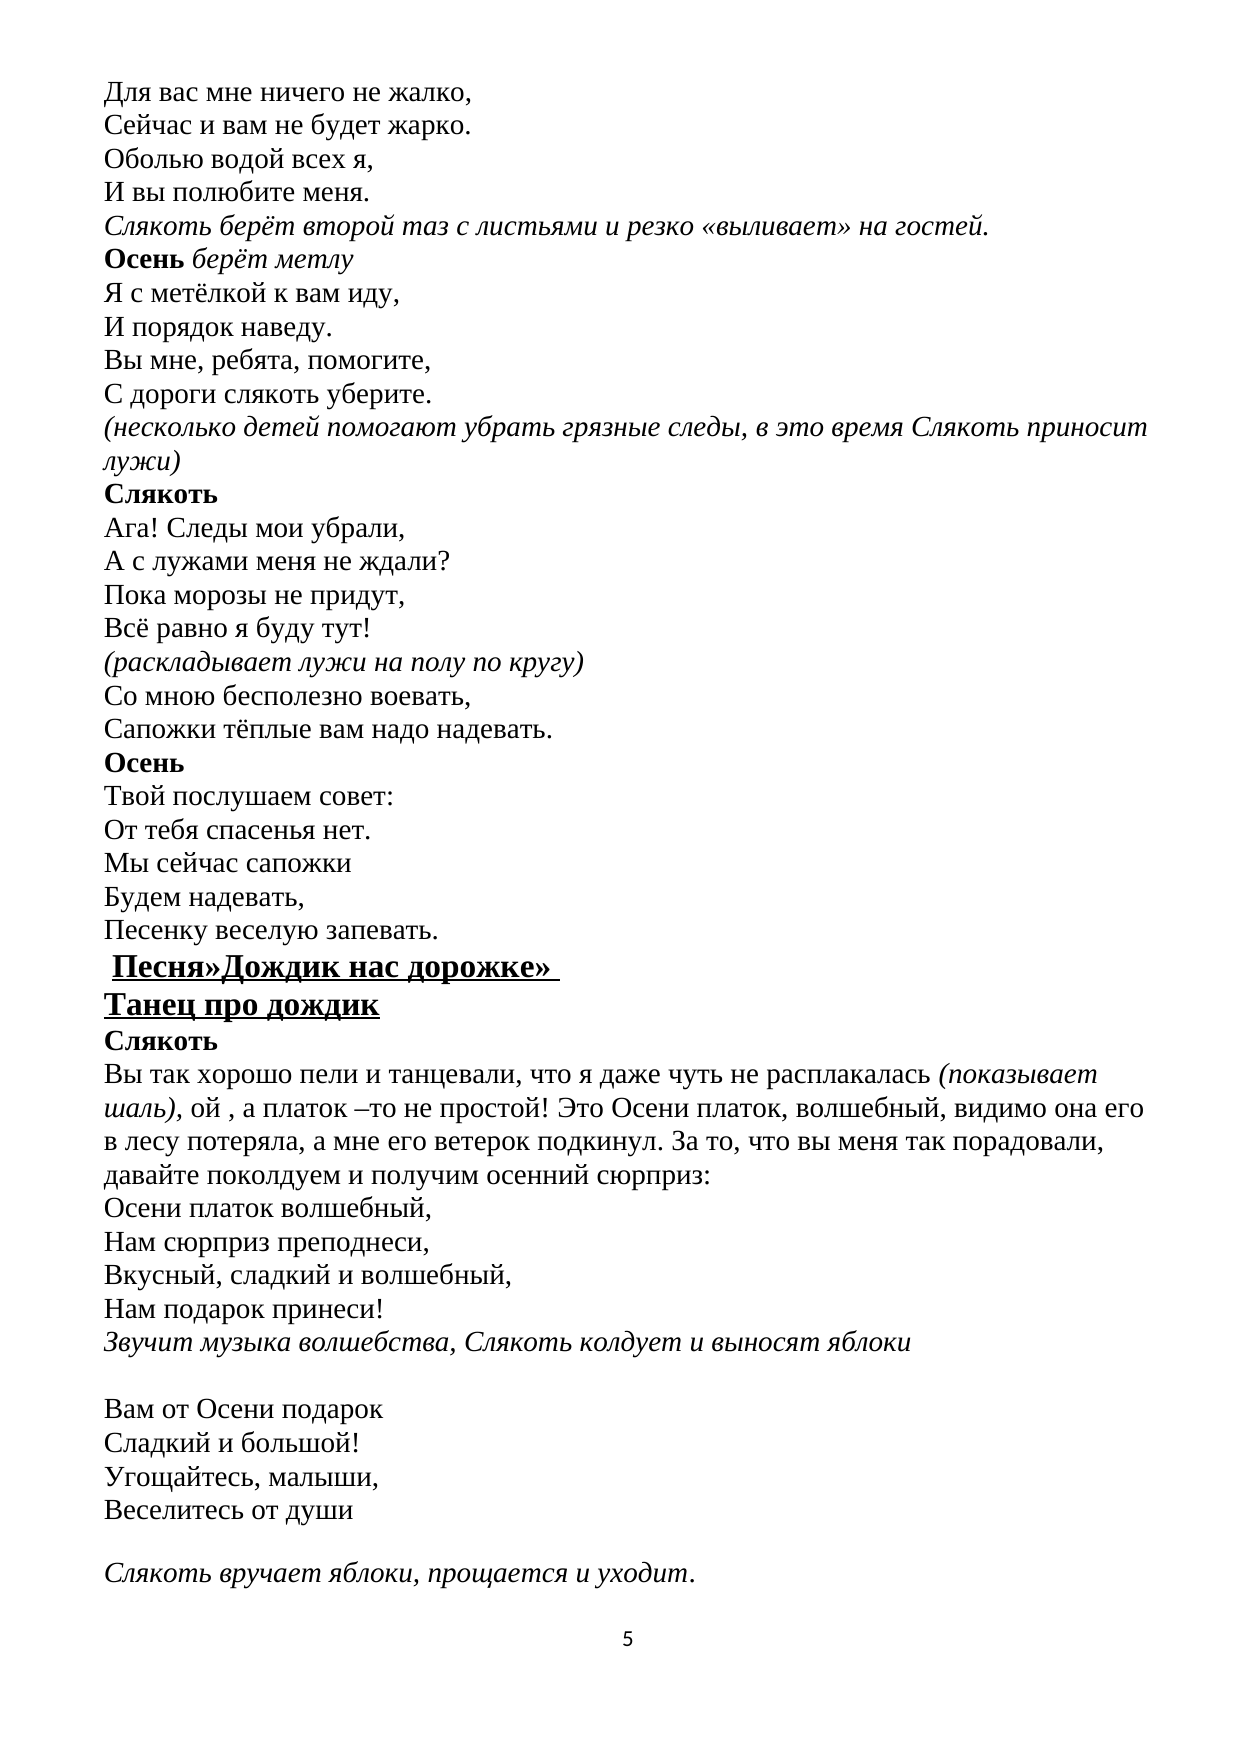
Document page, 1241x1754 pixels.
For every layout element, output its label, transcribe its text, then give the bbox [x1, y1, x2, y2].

text Вкусный, сладкий и волшебный, [103, 1257, 1152, 1291]
text Звучит музыка волшебства, Слякоть колдует и выносят яблоки [103, 1324, 1152, 1358]
text Я с метёлкой к вам иду, И порядок наведу. Вы мне, ребята, помогите, С дороги слякоть уберите. (несколько детей помогают убрать грязные следы, в это время Слякоть приносит лужи) Слякоть Ага! Следы мои убрали, А с лужами меня не ждали? Пока морозы не придут, Всё равно я буду тут! (раскладывает лужи на полу по кругу) Со мною бесполезно воевать, Сапожки тёплые вам надо надевать. [103, 275, 1152, 745]
text Осень Твой послушаем совет: От тебя спасенья нет. Мы сейчас сапожки Будем надевать, Песенку веселую запевать. [103, 745, 1152, 946]
text Слякоть вручает яблоки, прощается и уходит. [103, 1555, 1152, 1588]
text Осень берёт метлу [103, 242, 1152, 275]
text Вы так хорошо пели и танцевали, что я даже чуть не расплакалась (показывает шаль), ой , а платок –то не простой! Это Осени платок, волшебный, видимо она его в лесу потеряла, а мне его ветерок подкинул. За то, что вы меня так порадовали, давайте поколдуем и получим осенний сюрприз: [103, 1056, 1152, 1190]
text Сладкий и большой! [103, 1425, 1152, 1459]
text Осени платок волшебный, [103, 1190, 1152, 1224]
text Нам подарок принеси! [103, 1291, 1152, 1324]
text Танец про дождик [103, 984, 1152, 1023]
text Песня»Дождик нас дорожке» [103, 946, 1152, 984]
text Угощайтесь, малыши, [103, 1459, 1152, 1492]
text Слякоть [103, 1023, 1152, 1056]
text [103, 74, 1152, 242]
text Веселитесь от души [103, 1492, 1152, 1526]
text Нам сюрприз преподнеси, [103, 1224, 1152, 1257]
text Вам от Осени подарок [103, 1392, 1152, 1425]
